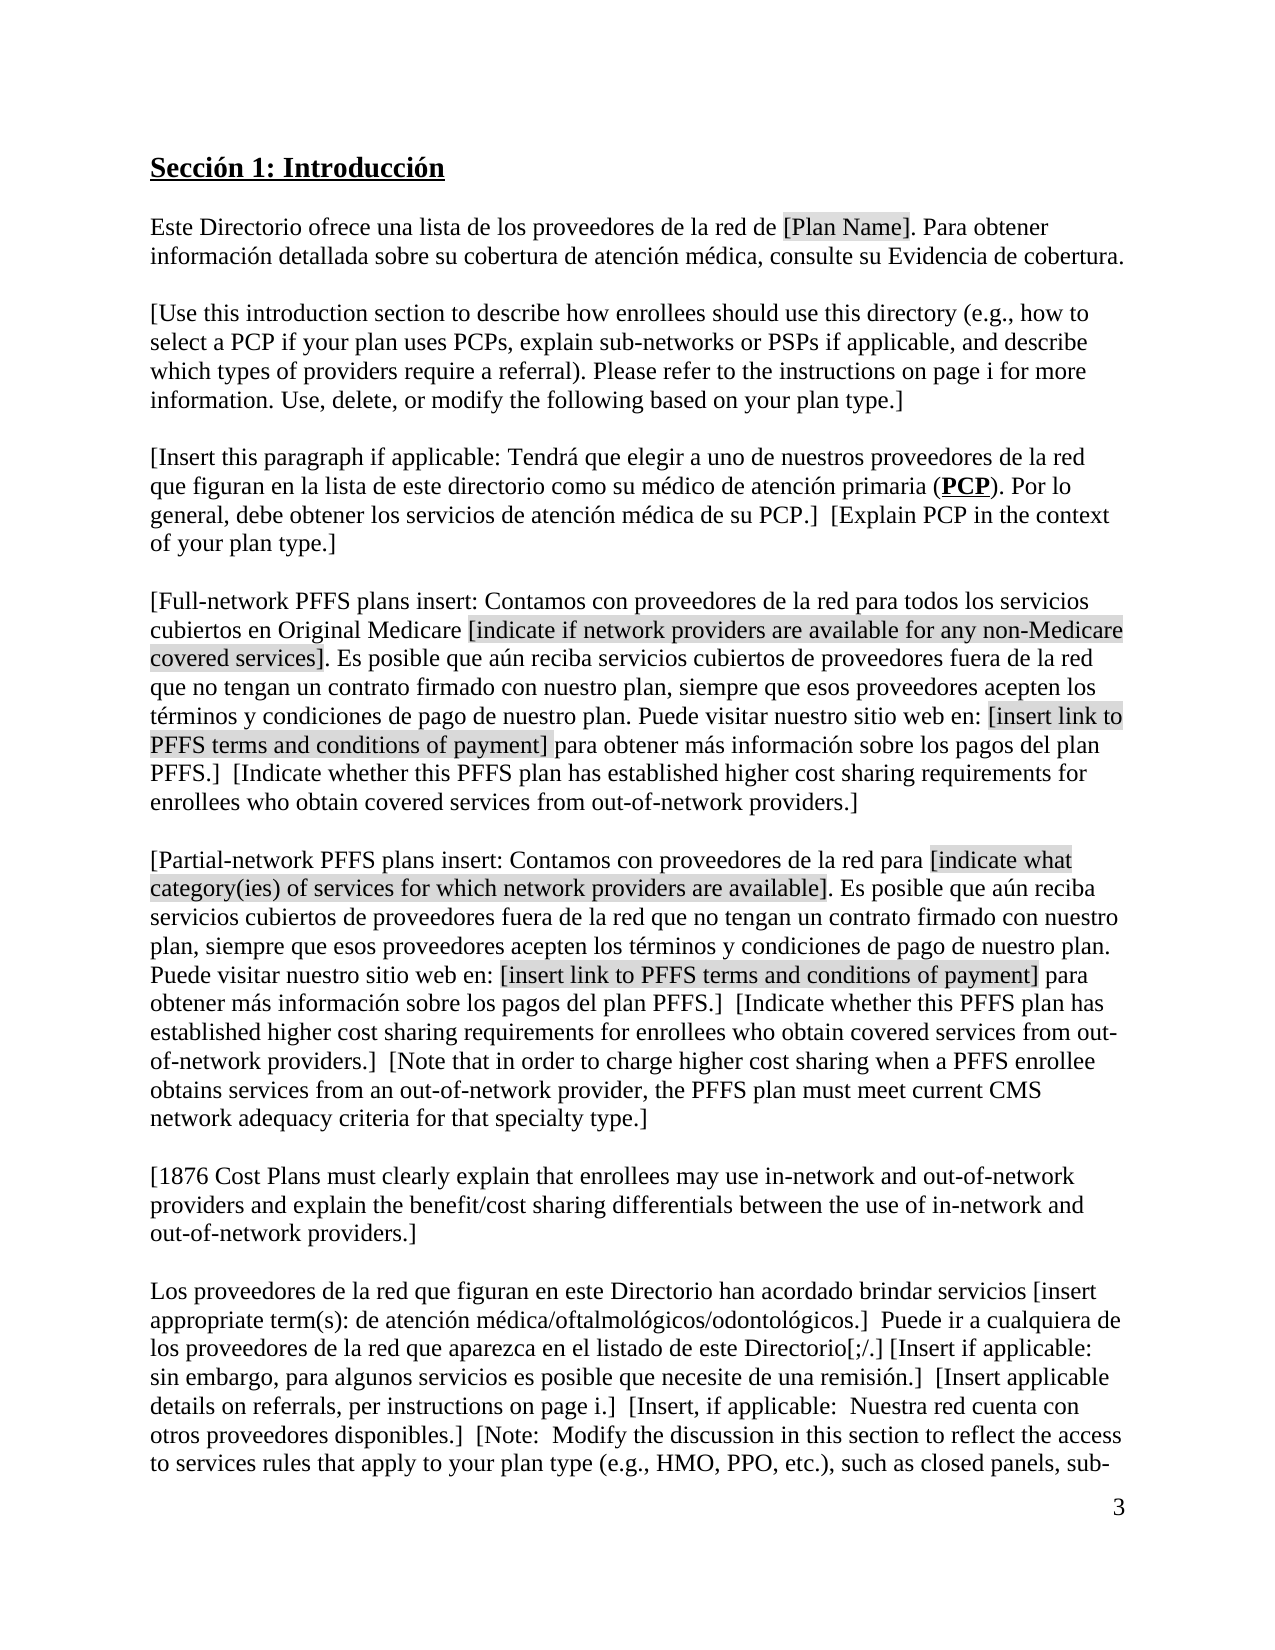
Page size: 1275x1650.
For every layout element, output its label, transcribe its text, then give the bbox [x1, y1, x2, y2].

subtitle Sección 1: Introducción [150, 150, 1125, 183]
text [Use this introduction section to describe how enrollees should use this directory (e.g., how to select a PCP if your plan uses PCPs, explain sub-networks or PSPs if applicable, and describe which types of providers require a referral). Please refer to the instructions on page i for more information. Use, delete, or modify the following based on your plan type.] [150, 298, 1125, 413]
text Este Directorio ofrece una lista de los proveedores de la red de [Plan Name]. Para obtener información detallada sobre su cobertura de atención médica, consulte su Evidencia de cobertura. [150, 212, 1125, 270]
text [1876 Cost Plans must clearly explain that enrollees may use in-network and out-of-network providers and explain the benefit/cost sharing differentials between the use of in-network and out-of-network providers.] [150, 1161, 1125, 1247]
text [Partial-network PFFS plans insert: Contamos con proveedores de la red para [indicate what category(ies) of services for which network providers are available]. Es posible que aún reciba servicios cubiertos de proveedores fuera de la red que no tengan un contrato firmado con nuestro plan, siempre que esos proveedores acepten los términos y condiciones de pago de nuestro plan. Puede visitar nuestro sitio web en: [insert link to PFFS terms and conditions of payment] para obtener más información sobre los pagos del plan PFFS.] [Indicate whether this PFFS plan has established higher cost sharing requirements for enrollees who obtain covered services from out-of-network providers.] [Note that in order to charge higher cost sharing when a PFFS enrollee obtains services from an out-of-network provider, the PFFS plan must meet current CMS network adequacy criteria for that specialty type.] [150, 845, 1125, 1132]
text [150, 1276, 1125, 1477]
text [Full-network PFFS plans insert: Contamos con proveedores de la red para todos los servicios cubiertos en Original Medicare [indicate if network providers are available for any non-Medicare covered services]. Es posible que aún reciba servicios cubiertos de proveedores fuera de la red que no tengan un contrato firmado con nuestro plan, siempre que esos proveedores acepten los términos y condiciones de pago de nuestro plan. Puede visitar nuestro sitio web en: [insert link to PFFS terms and conditions of payment] para obtener más información sobre los pagos del plan PFFS.] [Indicate whether this PFFS plan has established higher cost sharing requirements for enrollees who obtain covered services from out-of-network providers.] [150, 586, 1125, 816]
text [Insert this paragraph if applicable: Tendrá que elegir a uno de nuestros proveedores de la red que figuran en la lista de este directorio como su médico de atención primaria (PCP). Por lo general, debe obtener los servicios de atención médica de su PCP.] [Explain PCP in the context of your plan type.] [150, 442, 1125, 557]
